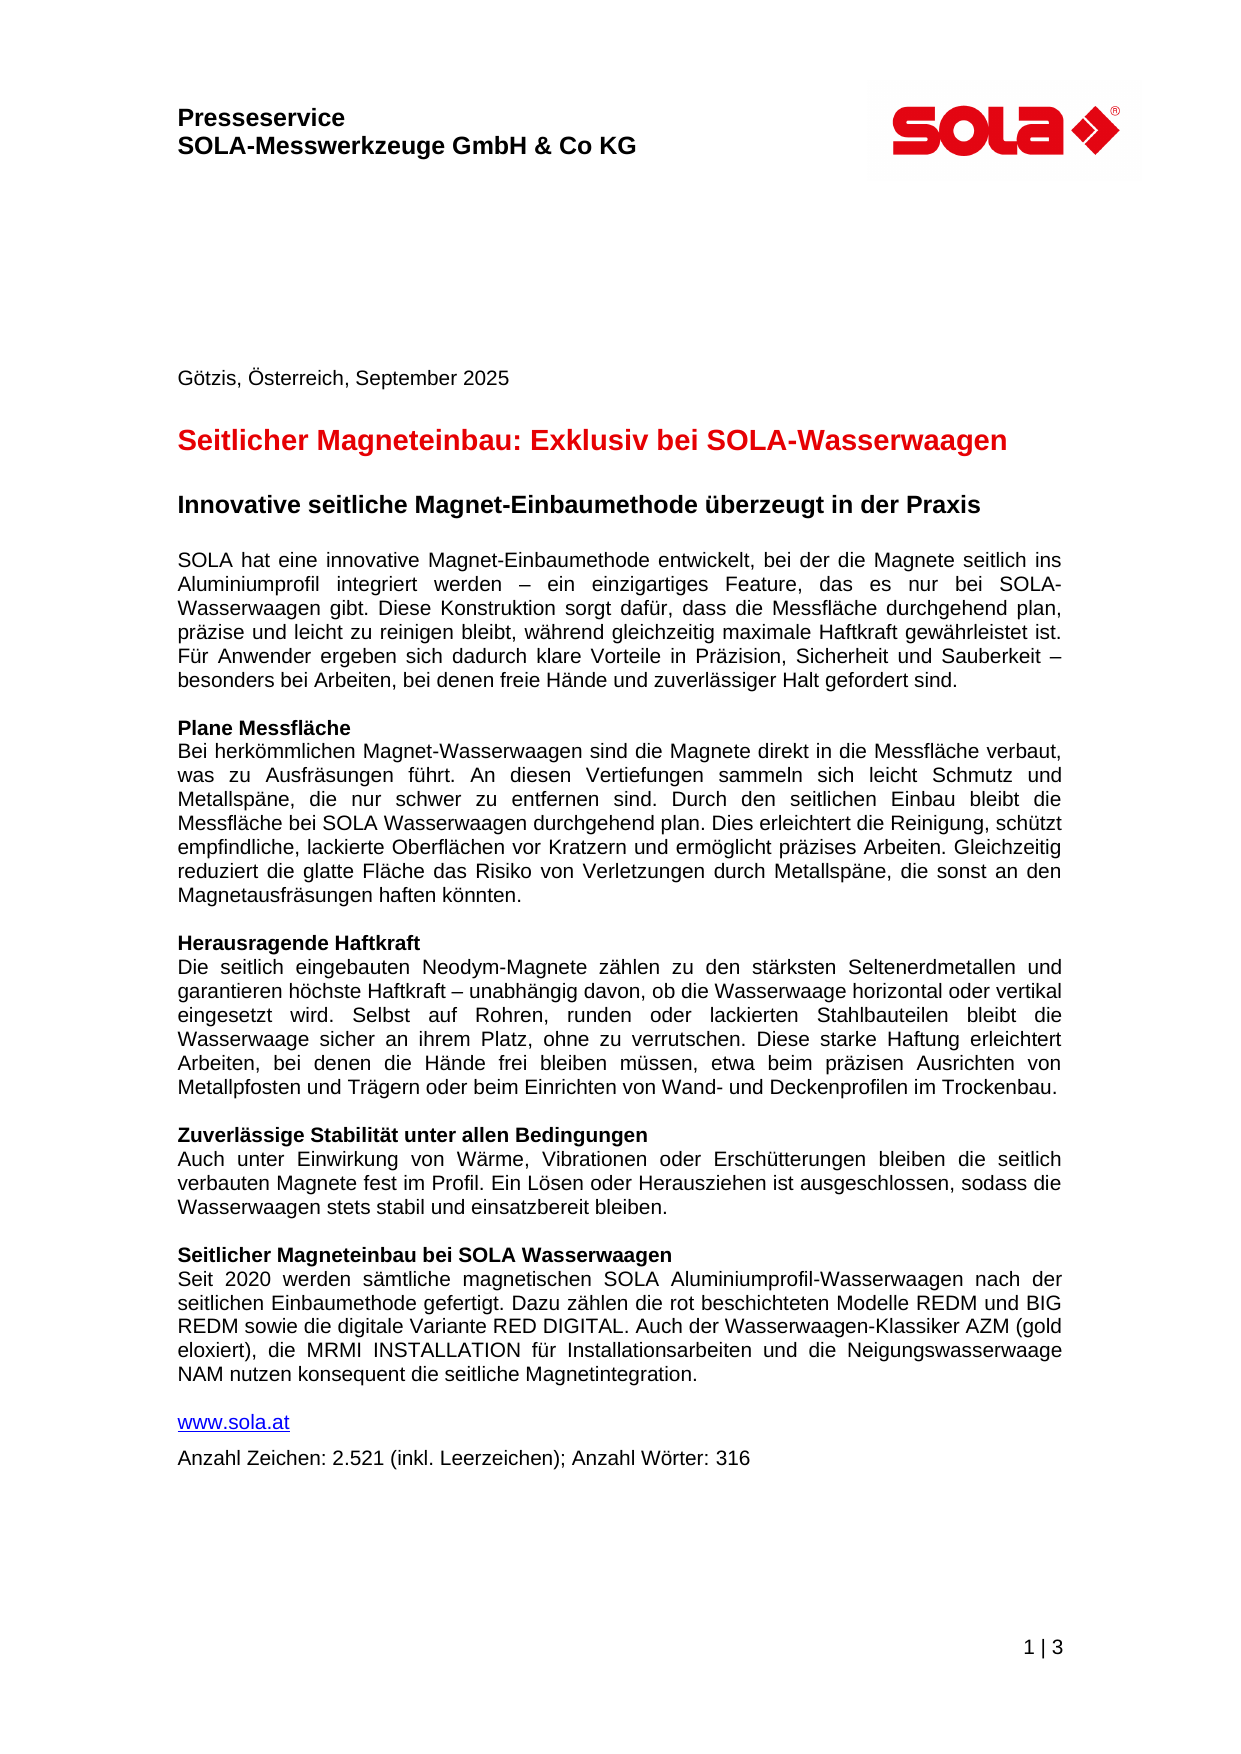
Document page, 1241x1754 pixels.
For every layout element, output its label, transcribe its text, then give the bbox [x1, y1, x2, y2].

text Herausragende Haftkraft [177, 931, 1063, 955]
text Zuverlässige Stabilität unter allen Bedingungen [177, 1123, 1063, 1147]
picture [867, 80, 1142, 181]
text Götzis, Österreich, September 2025 [177, 366, 1063, 389]
text Seitlicher Magneteinbau: Exklusiv bei SOLA-Wasserwaagen [177, 423, 1063, 457]
text www.sola.at [177, 1410, 1063, 1434]
text Seitlicher Magneteinbau bei SOLA Wasserwaagen [177, 1242, 1063, 1266]
text Die seitlich eingebauten Neodym-Magnete zählen zu den stärksten Seltenerdmetallen und garantieren höchste Haftkraft – unabhängig davon, ob die Wasserwaage horizontal oder vertikal eingesetzt wird. Selbst auf Rohren, runden oder lackierten Stahlbauteilen bleibt die Wasserwaage sicher an ihrem Platz, ohne zu verrutschen. Diese starke Haftung erleichtert Arbeiten, bei denen die Hände frei bleiben müssen, etwa beim präzisen Ausrichten von Metallpfosten und Trägern oder beim Einrichten von Wand- und Deckenprofilen im Trockenbau. [177, 955, 1063, 1099]
text Auch unter Einwirkung von Wärme, Vibrationen oder Erschütterungen bleiben die seitlich verbauten Magnete fest im Profil. Ein Lösen oder Herausziehen ist ausgeschlossen, sodass die Wasserwaagen stets stabil und einsatzbereit bleiben. [177, 1147, 1063, 1218]
text Anzahl Zeichen: 2.521 (inkl. Leerzeichen); Anzahl Wörter: 316 [177, 1446, 1063, 1470]
text SOLA hat eine innovative Magnet-Einbaumethode entwickelt, bei der die Magnete seitlich ins Aluminiumprofil integriert werden – ein einzigartiges Feature, das es nur bei SOLA-Wasserwaagen gibt. Diese Konstruktion sorgt dafür, dass die Messfläche durchgehend plan, präzise und leicht zu reinigen bleibt, während gleichzeitig maximale Haftkraft gewährleistet ist. Für Anwender ergeben sich dadurch klare Vorteile in Präzision, Sicherheit und Sauberkeit – besonders bei Arbeiten, bei denen freie Hände und zuverlässiger Halt gefordert sind. [177, 548, 1063, 691]
text Plane Messfläche [177, 715, 1063, 739]
text Bei herkömmlichen Magnet-Wasserwaagen sind die Magnete direkt in die Messfläche verbaut, was zu Ausfräsungen führt. An diesen Vertiefungen sammeln sich leicht Schmutz und Metallspäne, die nur schwer zu entfernen sind. Durch den seitlichen Einbau bleibt die Messfläche bei SOLA Wasserwaagen durchgehend plan. Dies erleichtert die Reinigung, schützt empfindliche, lackierte Oberflächen vor Kratzern und ermöglicht präzises Arbeiten. Gleichzeitig reduziert die glatte Fläche das Risiko von Verletzungen durch Metallspäne, die sonst an den Magnetausfräsungen haften könnten. [177, 739, 1063, 907]
text Innovative seitliche Magnet-Einbaumethode überzeugt in der Praxis [177, 490, 1063, 519]
text Seit 2020 werden sämtliche magnetischen SOLA Aluminiumprofil-Wasserwaagen nach der seitlichen Einbaumethode gefertigt. Dazu zählen die rot beschichteten Modelle REDM und BIG REDM sowie die digitale Variante RED DIGITAL. Auch der Wasserwaagen-Klassiker AZM (gold eloxiert), die MRMI INSTALLATION für Installationsarbeiten und die Neigungswasserwaage NAM nutzen konsequent die seitliche Magnetintegration. [177, 1266, 1063, 1386]
